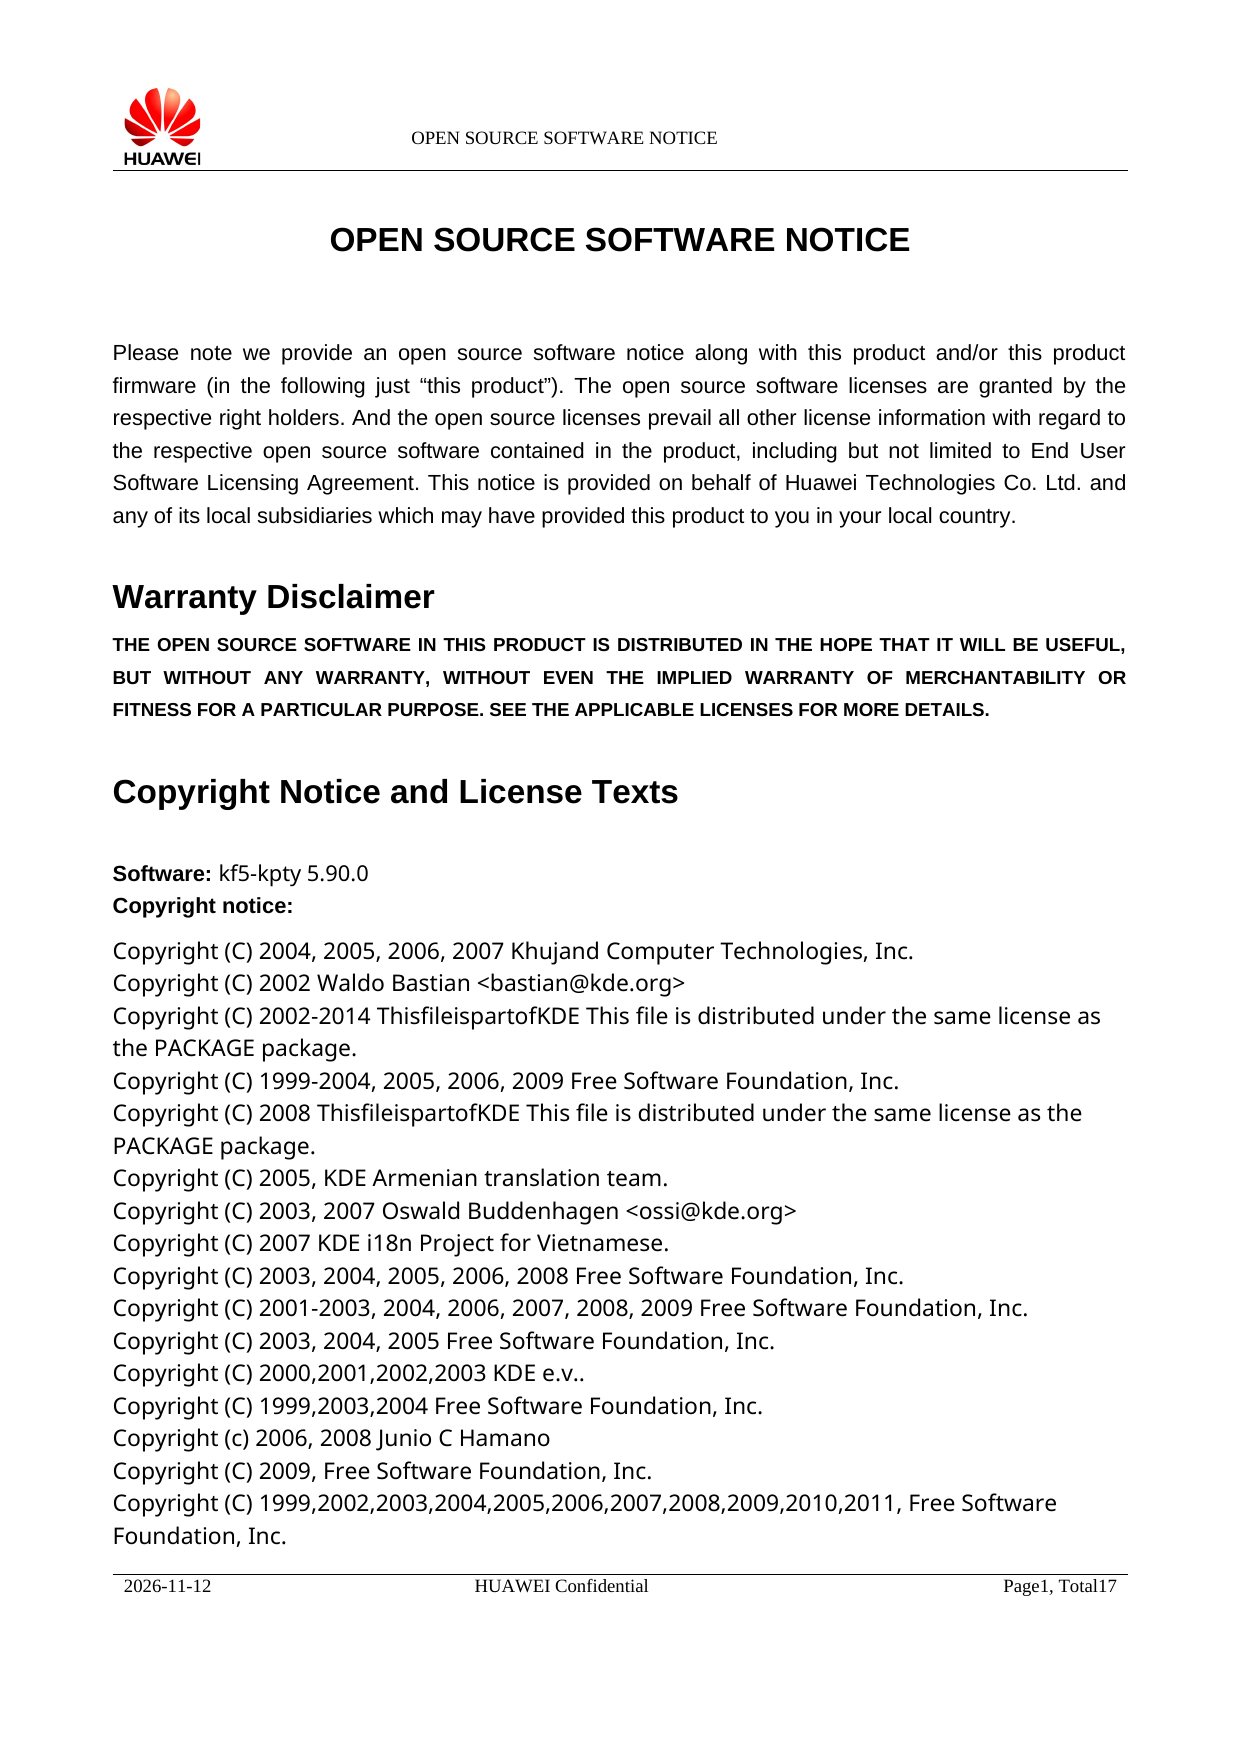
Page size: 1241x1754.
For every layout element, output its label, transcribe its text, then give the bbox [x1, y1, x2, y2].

text Copyright notice: [112, 889, 1128, 921]
text Please note we provide an open source software notice along with this product and/or this product firmware (in the following just “this product”). The open source software licenses are granted by the respective right holders. And the open source licenses prevail all other license information with regard to the respective open source software contained in the product, including but not limited to End User Software Licensing Agreement. This notice is provided on behalf of Huawei Technologies Co. Ltd. and any of its local subsidiaries which may have provided this product to you in your local country. [112, 336, 1128, 531]
text The open source software in this product is distributed in the hope that it will be useful, but WITHOUT ANY WARRANTY, without even the implied warranty of MERCHANTABILITY or FITNESS FOR A PARTICULAR PURPOSE. See the applicable licenses for more details. [112, 629, 1128, 726]
text Copyright Notice and License Texts [112, 759, 1128, 824]
title Software: kf5-kpty 5.90.0 [112, 856, 1128, 889]
picture [124, 88, 201, 165]
text OPEN SOURCE SOFTWARE NOTICE [112, 206, 1128, 271]
text Warranty Disclaimer [112, 564, 1128, 629]
